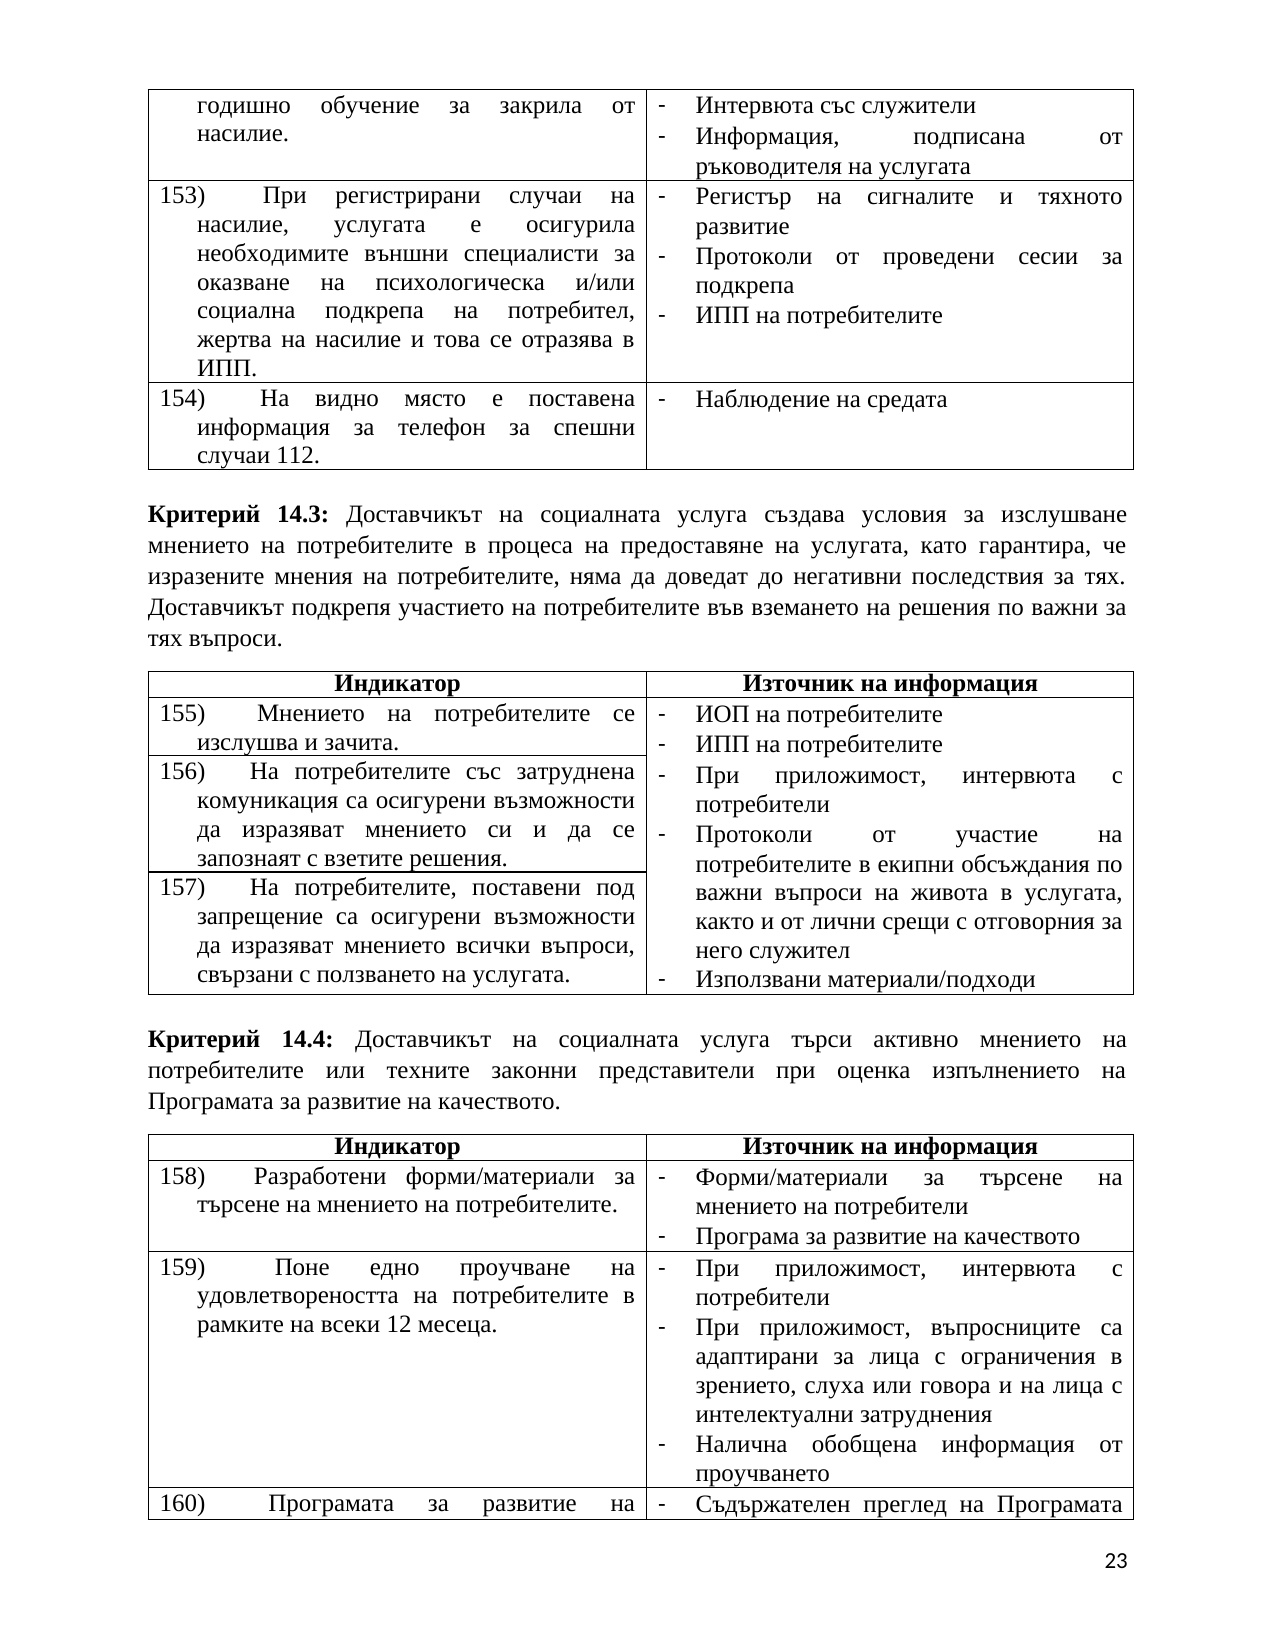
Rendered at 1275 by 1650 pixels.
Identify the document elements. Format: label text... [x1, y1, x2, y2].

table_cell При приложимост, интервюта с потребители При приложимост, въпросниците са адаптирани за лица с ограничения в зрението, слуха или говора и на лица с интелектуални затруднения Налична обобщена информация от проучването [647, 1252, 1133, 1487]
table_cell Поне едно проучване на удовлетвореността на потребителите в рамките на всеки 12 месеца. [149, 1252, 646, 1487]
table_header Източник на информация [647, 1135, 1133, 1160]
table_cell ИОП на потребителите ИПП на потребителите При приложимост, интервюта с потребители Протоколи от участие на потребителите в екипни обсъждания по важни въпроси на живота в услугата, както и от лични срещи с отговорния за него служител Използвани материали/подходи [647, 698, 1133, 994]
table_cell На потребителите със затруднена комуникация са осигурени възможности да изразяват мнението си и да се запознаят с взетите решения. [149, 756, 646, 871]
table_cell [647, 1488, 1133, 1518]
table_cell Разработени форми/материали за търсене на мнението на потребителите. [149, 1161, 646, 1251]
table_header Източник на информация [647, 672, 1133, 697]
table_cell Регистър на сигналите и тяхното развитие Протоколи от проведени сесии за подкрепа ИПП на потребителите [647, 181, 1133, 382]
table_cell При регистрирани случаи на насилие, услугата е осигурила необходимите външни специалисти за оказване на психологическа и/или социална подкрепа на потребител, жертва на насилие и това се отразява в ИПП. [149, 181, 646, 382]
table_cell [149, 1488, 646, 1518]
table_cell На потребителите, поставени под запрещение са осигурени възможности да изразяват мнението всички въпроси, свързани с ползването на услугата. [149, 873, 646, 994]
table_cell Мнението на потребителите се изслушва и зачита. [149, 698, 646, 755]
table_header Индикатор [149, 1135, 646, 1160]
table_cell Наблюдение на средата [647, 383, 1133, 469]
table_header Индикатор [149, 672, 646, 697]
table_cell На видно място е поставена информация за телефон за спешни случаи 112. [149, 383, 646, 469]
text Критерий 14.3: Доставчикът на социалната услуга създава условия за изслушване мнението на потребителите в процеса на предоставяне на услугата, като гарантира, че изразените мнения на потребителите, няма да доведат до негативни последствия за тях. Доставчикът подкрепя участието на потребителите във вземането на решения по важни за тях въпроси. [148, 499, 1127, 652]
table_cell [149, 90, 646, 179]
text Критерий 14.4: Доставчикът на социалната услуга търси активно мнението на потребителите или техните законни представители при оценка изпълнението на Програмата за развитие на качеството. [148, 1024, 1127, 1115]
table_cell Форми/материали за търсене на мнението на потребители Програма за развитие на качеството [647, 1161, 1133, 1251]
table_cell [647, 90, 1133, 179]
